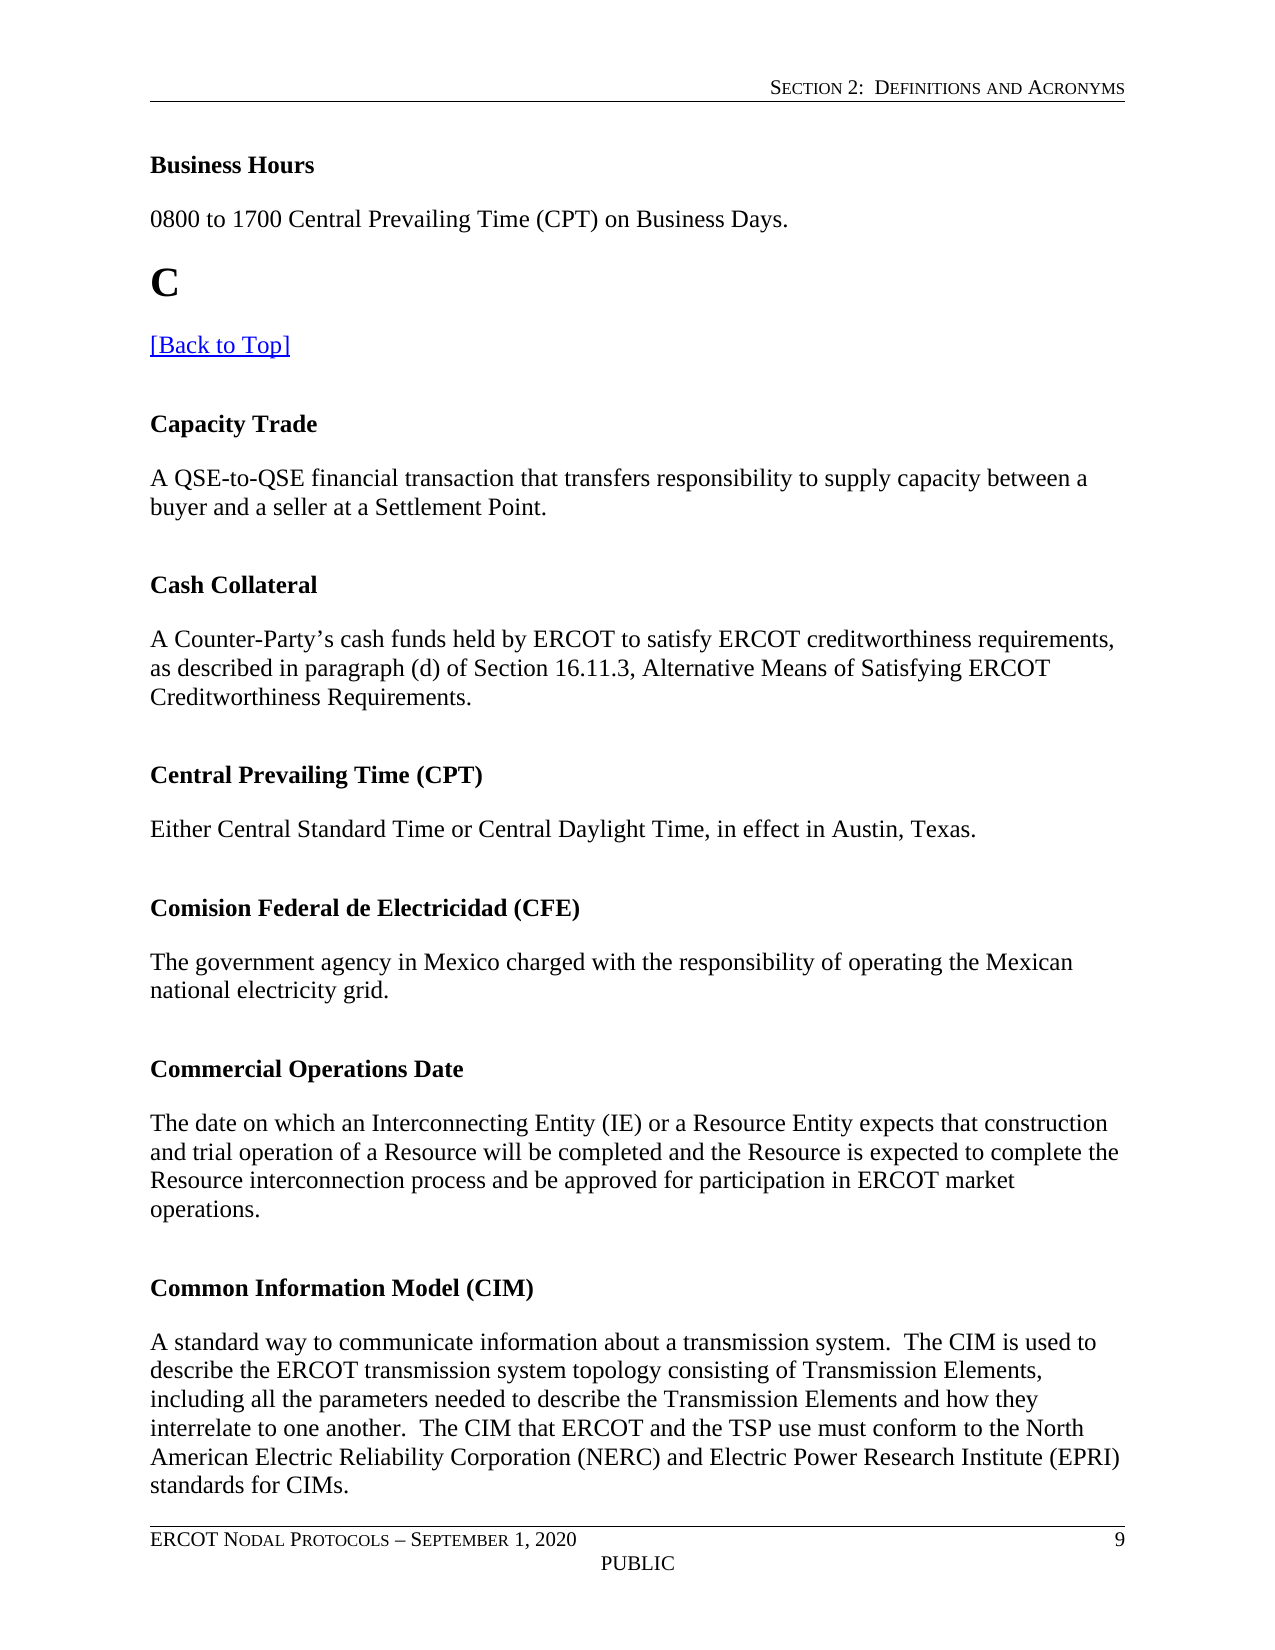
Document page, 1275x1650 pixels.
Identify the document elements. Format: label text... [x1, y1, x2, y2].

text Commercial Operations Date [150, 1054, 1125, 1083]
text A standard way to communicate information about a transmission system. The CIM is used to describe the ERCOT transmission system topology consisting of Transmission Elements, including all the parameters needed to describe the Transmission Elements and how they interrelate to one another. The CIM that ERCOT and the TSP use must conform to the North American Electric Reliability Corporation (NERC) and Electric Power Research Institute (EPRI) standards for CIMs. [150, 1327, 1125, 1499]
text The date on which an Interconnecting Entity (IE) or a Resource Entity expects that construction and trial operation of a Resource will be completed and the Resource is expected to complete the Resource interconnection process and be approved for participation in ERCOT market operations. [150, 1108, 1125, 1223]
text 0800 to 1700 Central Prevailing Time (CPT) on Business Days. [150, 204, 1125, 232]
text Either Central Standard Time or Central Daylight Time, in effect in Austin, Texas. [150, 814, 1125, 843]
text C [150, 257, 1125, 305]
text The government agency in Mexico charged with the responsibility of operating the Mexican national electricity grid. [150, 947, 1125, 1004]
text Central Prevailing Time (CPT) [150, 760, 1125, 789]
text A Counter-Party’s cash funds held by ERCOT to satisfy ERCOT creditworthiness requirements, as described in paragraph (d) of Section 16.11.3, Alternative Means of Satisfying ERCOT Creditworthiness Requirements. [150, 624, 1125, 710]
text A QSE-to-QSE financial transaction that transfers responsibility to supply capacity between a buyer and a seller at a Settlement Point. [150, 463, 1125, 520]
text Business Hours [150, 150, 1125, 179]
text Comision Federal de Electricidad (CFE) [150, 893, 1125, 922]
text Cash Collateral [150, 570, 1125, 599]
text Capacity Trade [150, 409, 1125, 438]
text Common Information Model (CIM) [150, 1273, 1125, 1302]
list [Back to Top] [150, 330, 1125, 359]
